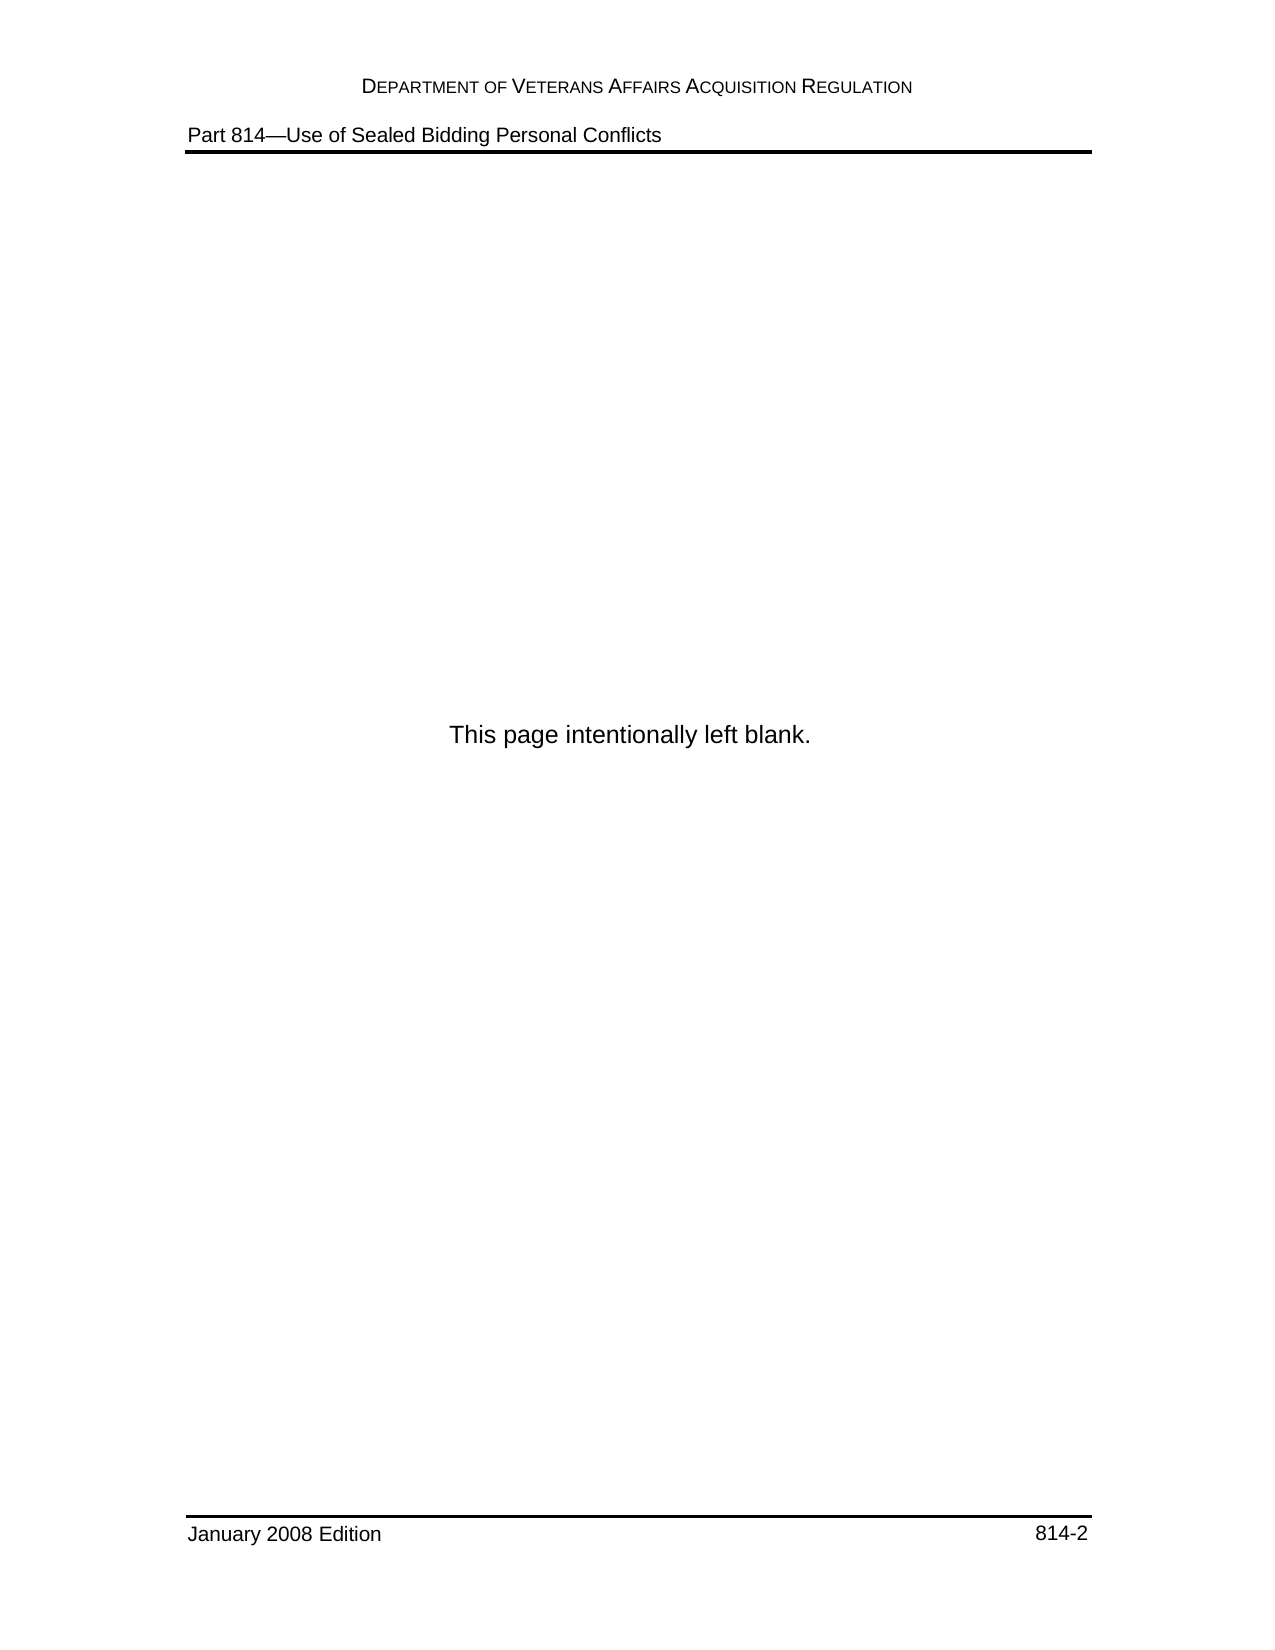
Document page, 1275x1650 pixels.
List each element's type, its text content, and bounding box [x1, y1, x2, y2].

text This page intentionally left blank. [162, 720, 1098, 749]
